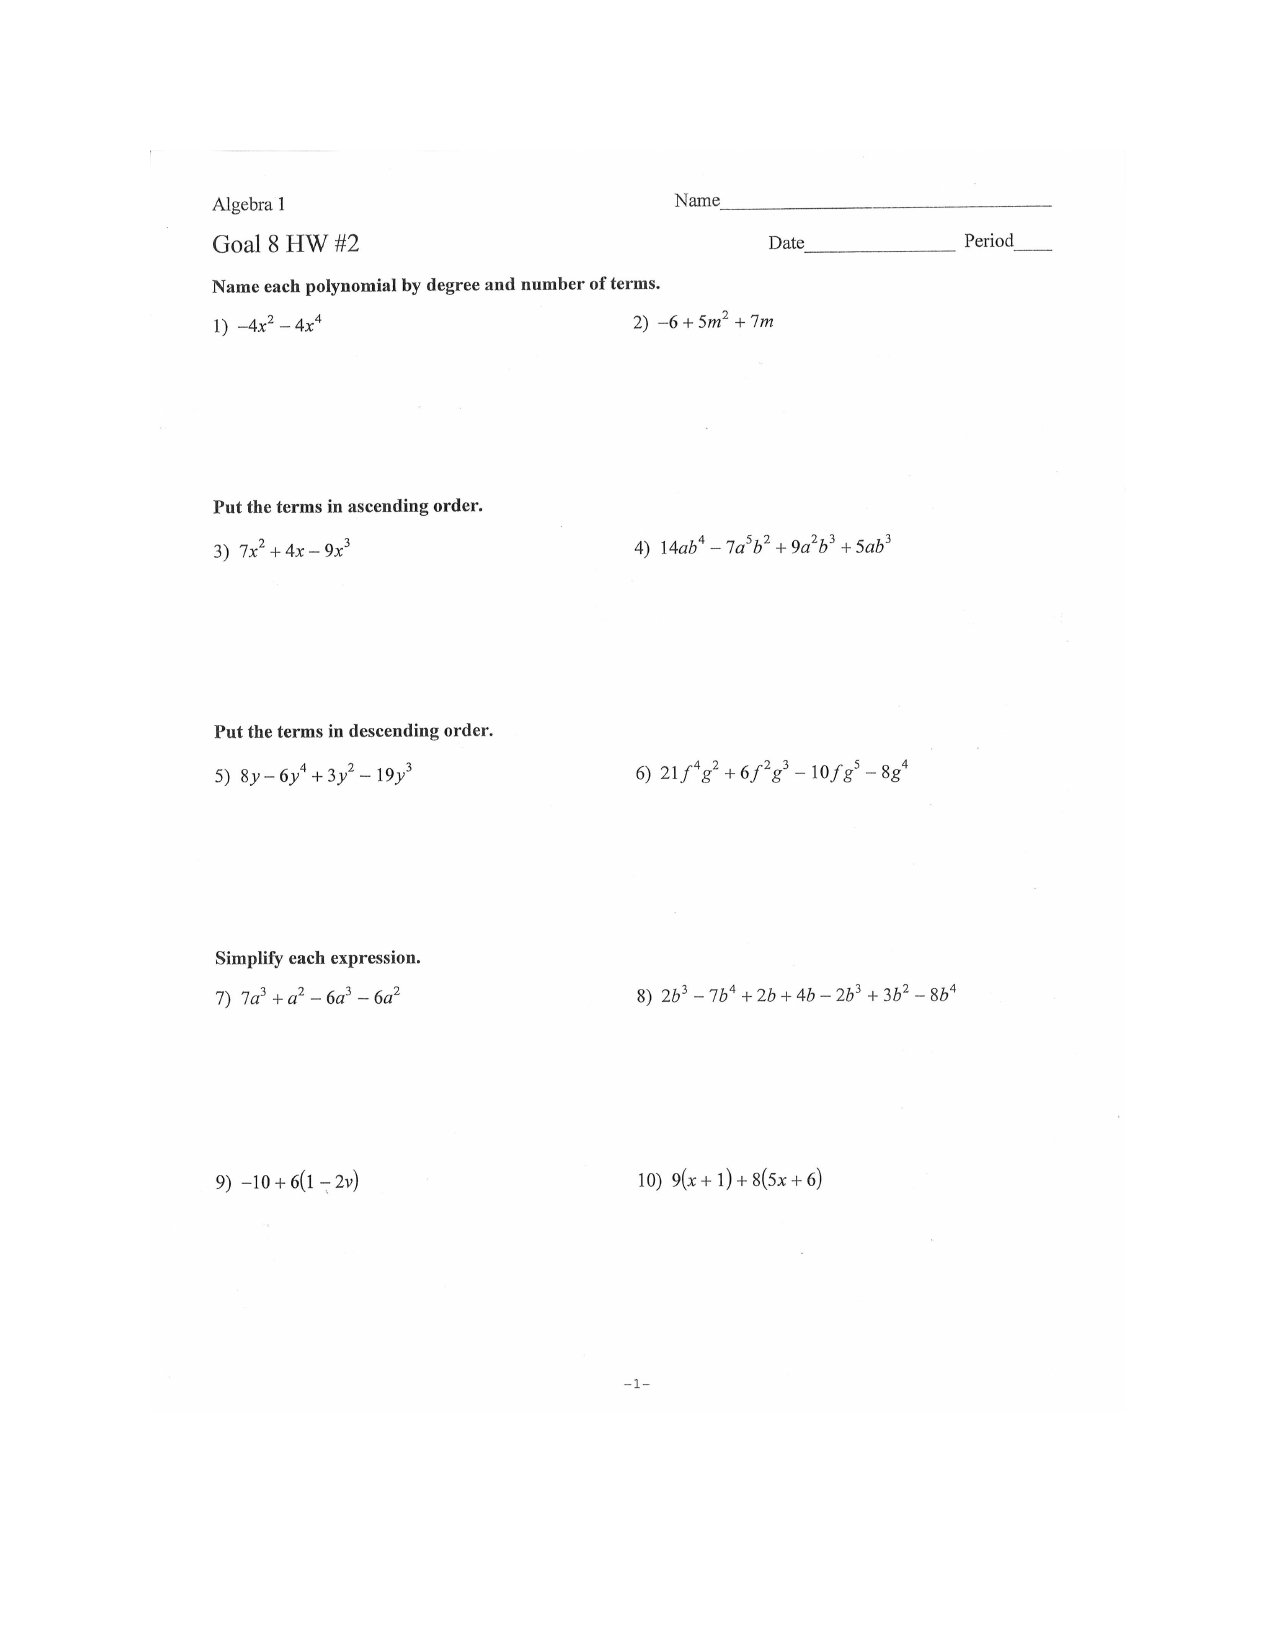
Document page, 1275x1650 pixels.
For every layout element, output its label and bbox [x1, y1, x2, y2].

picture [150, 150, 1125, 1412]
